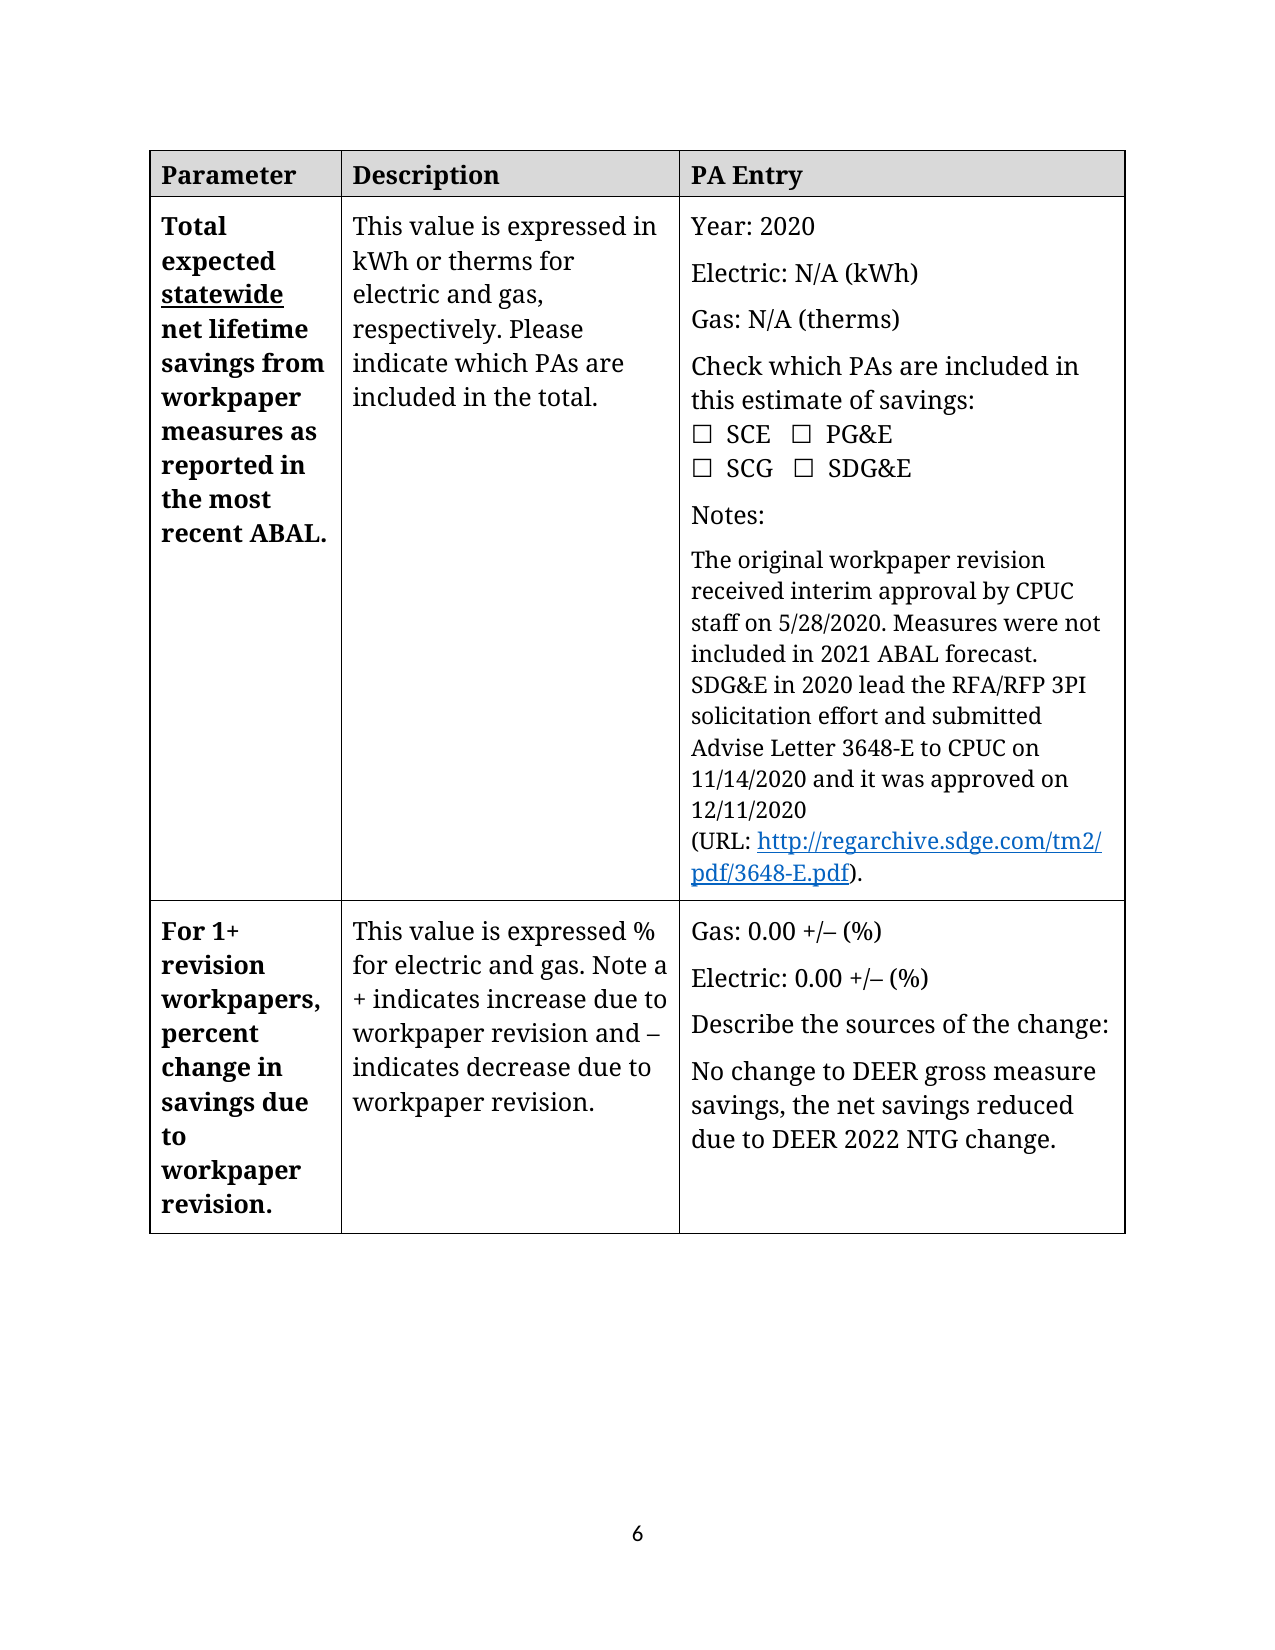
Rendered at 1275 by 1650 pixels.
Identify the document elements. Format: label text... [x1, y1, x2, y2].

table_cell This value is expressed in kWh or therms for electric and gas, respectively. Please indicate which PAs are included in the total. [342, 197, 679, 900]
table_cell For 1+ revision workpapers, percent change in savings due to workpaper revision. [151, 901, 341, 1233]
table_header Description [342, 151, 679, 196]
table_header Parameter [151, 151, 341, 196]
table_cell Gas: 0.00 +/– (%) Electric: 0.00 +/– (%) Describe the sources of the change: No change to DEER gross measure savings, the net savings reduced due to DEER 2022 NTG change. [680, 901, 1124, 1233]
table_header PA Entry [680, 151, 1124, 196]
table_cell Total expected statewide net lifetime savings from workpaper measures as reported in the most recent ABAL. [151, 197, 341, 900]
table_cell Year: 2020 Electric: N/A (kWh) Gas: N/A (therms) Check which PAs are included in this estimate of savings: SCE PG&E SCG SDG&E Notes: The original workpaper revision received interim approval by CPUC staff on 5/28/2020. Measures were not included in 2021 ABAL forecast. SDG&E in 2020 lead the RFA/RFP 3PI solicitation effort and submitted Advise Letter 3648-E to CPUC on 11/14/2020 and it was approved on 12/11/2020 (URL: http://regarchive.sdge.com/tm2/pdf/3648-E.pdf). [680, 197, 1124, 900]
table_cell This value is expressed % for electric and gas. Note a + indicates increase due to workpaper revision and – indicates decrease due to workpaper revision. [342, 901, 679, 1233]
